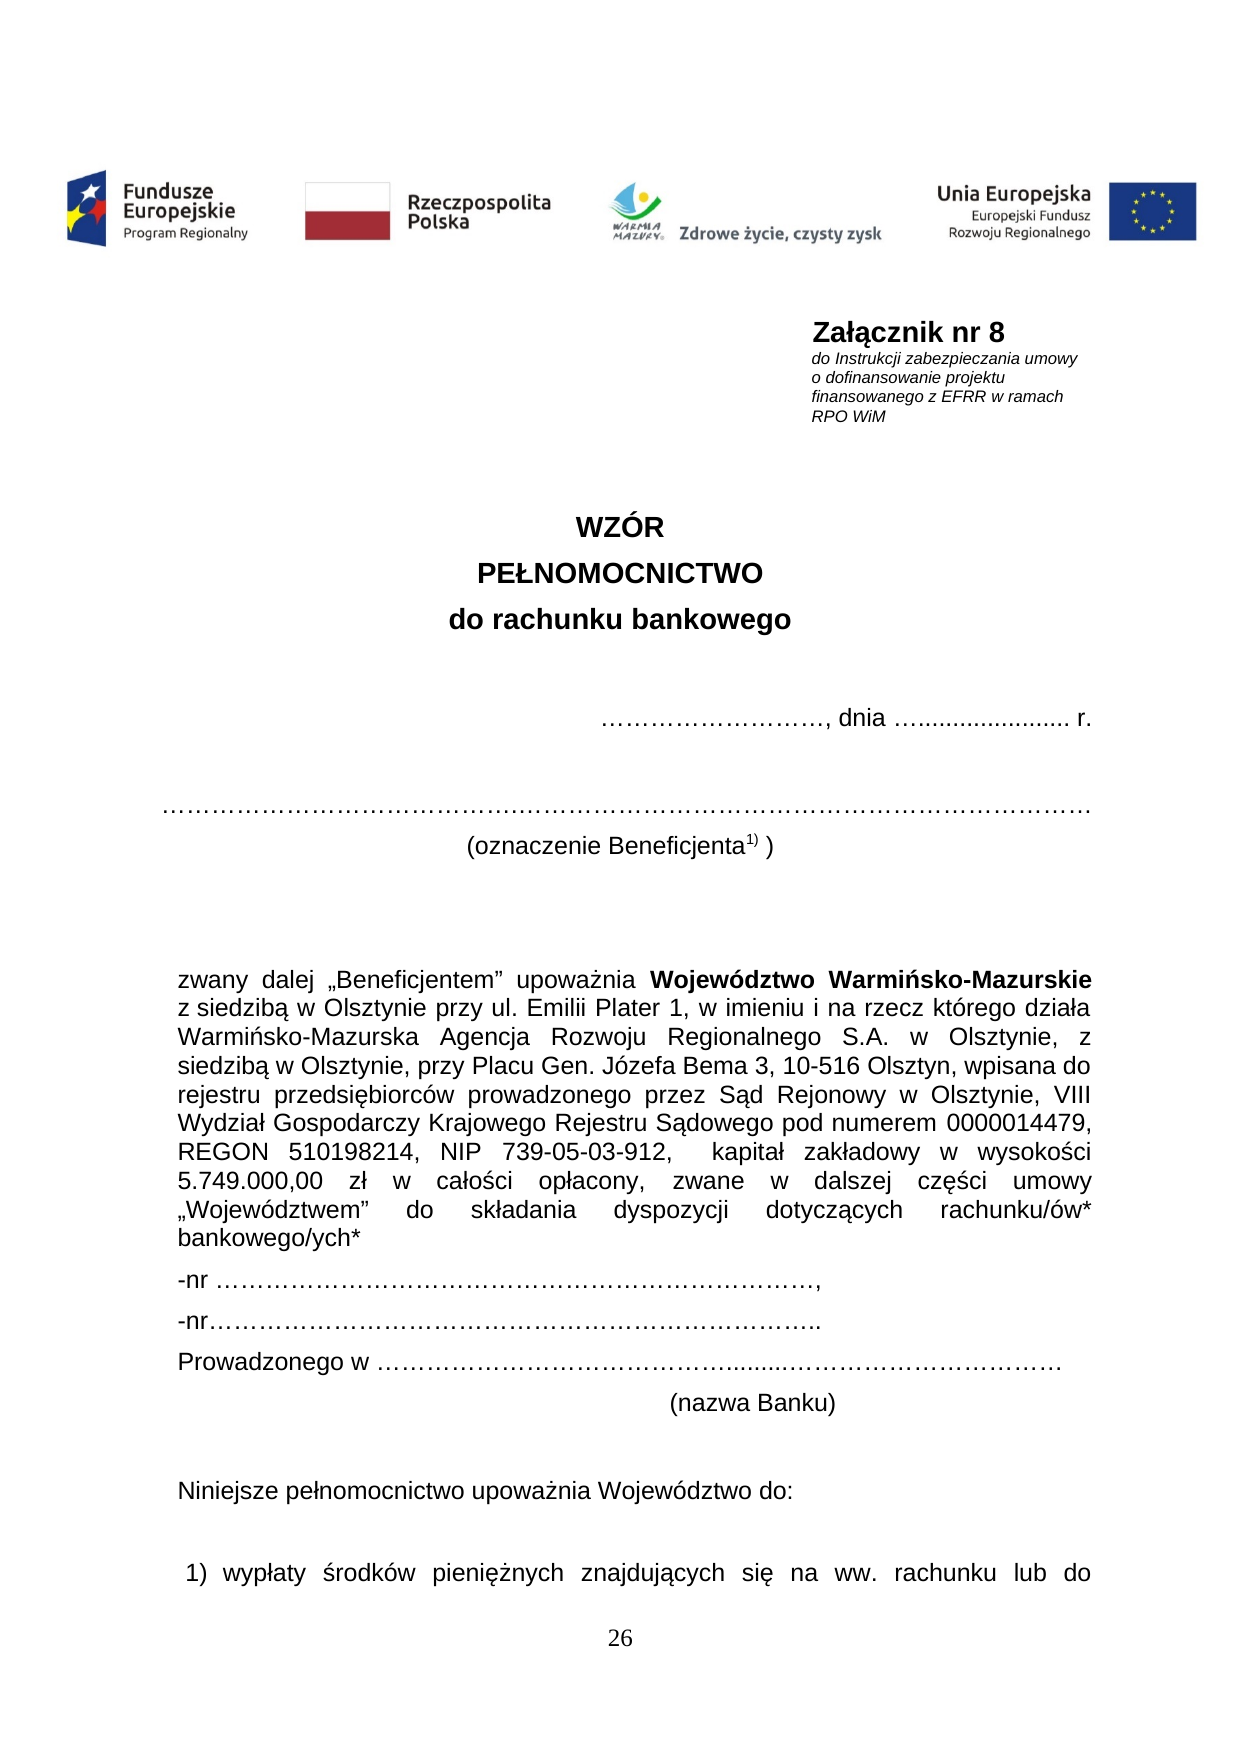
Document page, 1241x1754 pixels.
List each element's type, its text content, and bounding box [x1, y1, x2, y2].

picture [24, 147, 1237, 267]
text (oznaczenie Beneficjenta1) ) [148, 831, 1092, 860]
text ………………………, dnia …...................... r. [148, 703, 1092, 731]
title Załącznik nr 8 [812, 315, 1092, 349]
text WZÓR [148, 510, 1092, 543]
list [185, 1558, 1092, 1587]
text (nazwa Banku) [177, 1388, 1092, 1417]
text Niniejsze pełnomocnictwo upoważnia Województwo do: [177, 1476, 1092, 1504]
text -nr……………………………………………………………….. [177, 1306, 1092, 1334]
title do Instrukcji zabezpieczania umowy o dofinansowanie projektu finansowanego z EFRR w ramach RPO WiM [811, 349, 1092, 426]
text -nr ………………………………………………………………, [177, 1264, 1092, 1293]
text Prowadzonego w …………………………………….........…………………………… [177, 1347, 1092, 1376]
text …………………………………….…………………………………………………………… [148, 790, 1092, 819]
text zwany dalej „Beneficjentem” upoważnia Województwo Warmińsko-Mazurskie z siedzibą w Olsztynie przy ul. Emilii Plater 1, w imieniu i na rzecz którego działa Warmińsko-Mazurska Agencja Rozwoju Regionalnego S.A. w Olsztynie, z siedzibą w Olsztynie, przy Placu Gen. Józefa Bema 3, 10-516 Olsztyn, wpisana do rejestru przedsiębiorców prowadzonego przez Sąd Rejonowy w Olsztynie, VIII Wydział Gospodarczy Krajowego Rejestru Sądowego pod numerem 0000014479, REGON 510198214, NIP 739-05-03-912, kapitał zakładowy w wysokości 5.749.000,00 zł w całości opłacony, zwane w dalszej części umowy „Województwem” do składania dyspozycji dotyczących rachunku/ów* bankowego/ych* [177, 964, 1092, 1252]
text do rachunku bankowego [148, 602, 1092, 636]
text PEŁNOMOCNICTWO [148, 556, 1092, 589]
